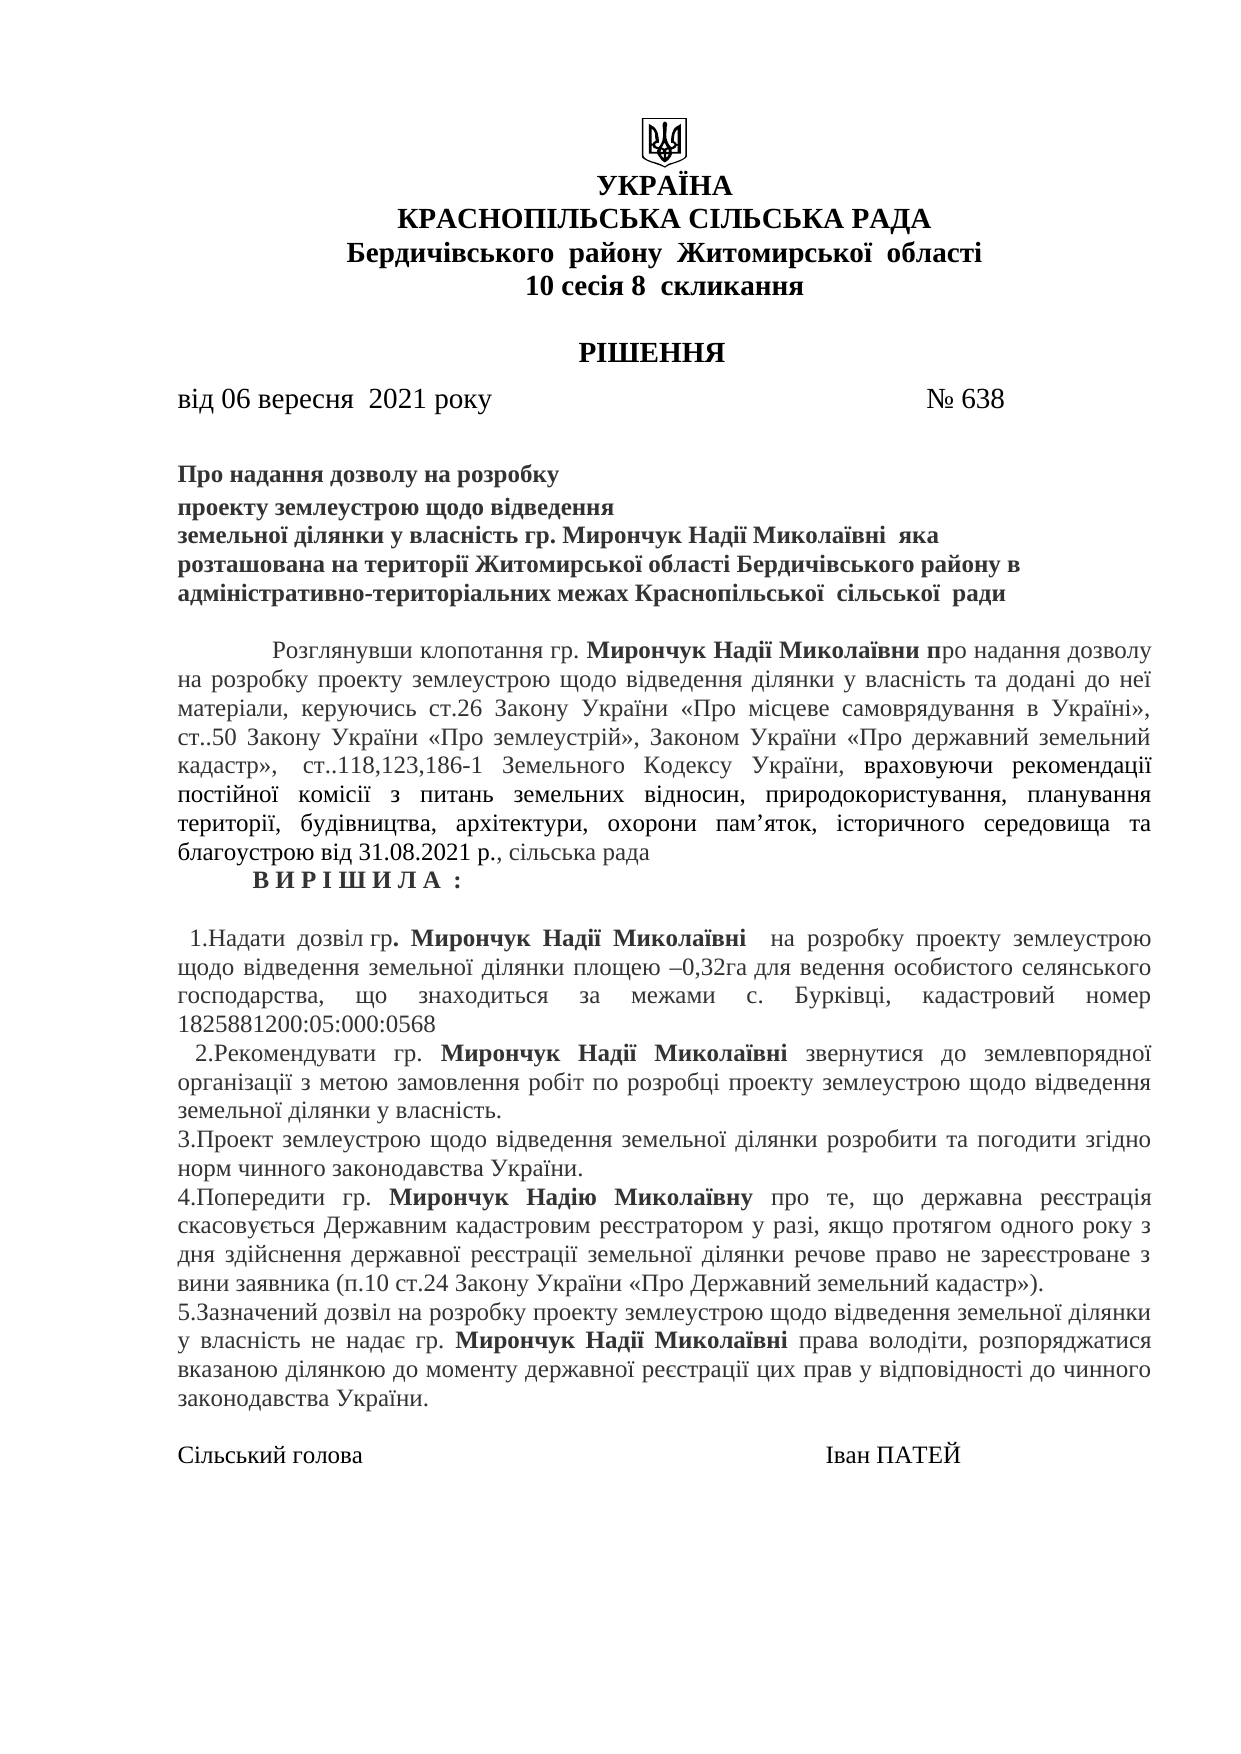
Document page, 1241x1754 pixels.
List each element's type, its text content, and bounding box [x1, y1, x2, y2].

text В И Р І Ш И Л А : [177, 865, 1152, 894]
text 3.Проект землеустрою щодо відведення земельної ділянки розробити та погодити згідно норм чинного законодавства України. [177, 1124, 1152, 1182]
text Розглянувши клопотання гр. Мирончук Надії Миколаївни про надання дозволу на розробку проекту землеустрою щодо відведення ділянки у власність та додані до неї матеріали, керуючись ст.26 Закону України «Про місцеве самоврядування в Україні», ст..50 Закону України «Про землеустрій», Законом України «Про державний земельний кадастр», ст..118,123,186-1 Земельного Кодексу України, враховуючи рекомендації постійної комісії з питань земельних відносин, природокористування, планування території, будівництва, архітектури, охорони пам’яток, історичного середовища та благоустрою від 31.08.2021 р., сільська рада [177, 635, 1152, 865]
text УКРАЇНА [177, 168, 1152, 201]
text земельної ділянки у власність гр. Мирончук Надії Миколаївні яка розташована на території Житомирської області Бердичівського району в адміністративно-територіальних межах Краснопільської сільської ради [177, 520, 1040, 607]
text 1.Надати дозвіл гр. Мирончук Надії Миколаївні на розробку проекту землеустрою щодо відведення земельної ділянки площею –0,32га для ведення особистого селянського господарства, що знаходиться за межами с. Бурківці, кадастровий номер 1825881200:05:000:0568 [177, 923, 1152, 1038]
text 2.Рекомендувати гр. Мирончук Надії Миколаївні звернутися до землевпорядної організації з метою замовлення робіт по розробці проекту землеустрою щодо відведення земельної ділянки у власність. [177, 1038, 1152, 1124]
text КРАСНОПІЛЬСЬКА СІЛЬСЬКА РАДА [177, 201, 1152, 235]
text 5.Зазначений дозвіл на розробку проекту землеустрою щодо відведення земельної ділянки у власність не надає гр. Мирончук Надії Миколаївні права володіти, розпоряджатися вказаною ділянкою до моменту державної реєстрації цих прав у відповідності до чинного законодавства України. [177, 1297, 1152, 1412]
text Бердичівського району Житомирської області [177, 235, 1152, 268]
text Сільський голова Іван ПАТЕЙ [177, 1440, 1152, 1469]
text 4.Попередити гр. Мирончук Надію Миколаївну про те, що державна реєстрація скасовується Державним кадастровим реєстратором у разі, якщо протягом одного року з дня здійснення державної реєстрації земельної ділянки речове право не зареєстроване з вини заявника (п.10 ст.24 Закону України «Про Державний земельний кадастр»). [177, 1182, 1152, 1297]
text Про надання дозволу на розробку [177, 459, 1152, 487]
text проекту землеустрою щодо відведення [177, 492, 1040, 520]
text РІШЕННЯ [177, 336, 1152, 369]
text 10 сесія 8 скликання [177, 268, 1152, 302]
text від 06 вересня 2021 року № 638 [177, 382, 1152, 415]
